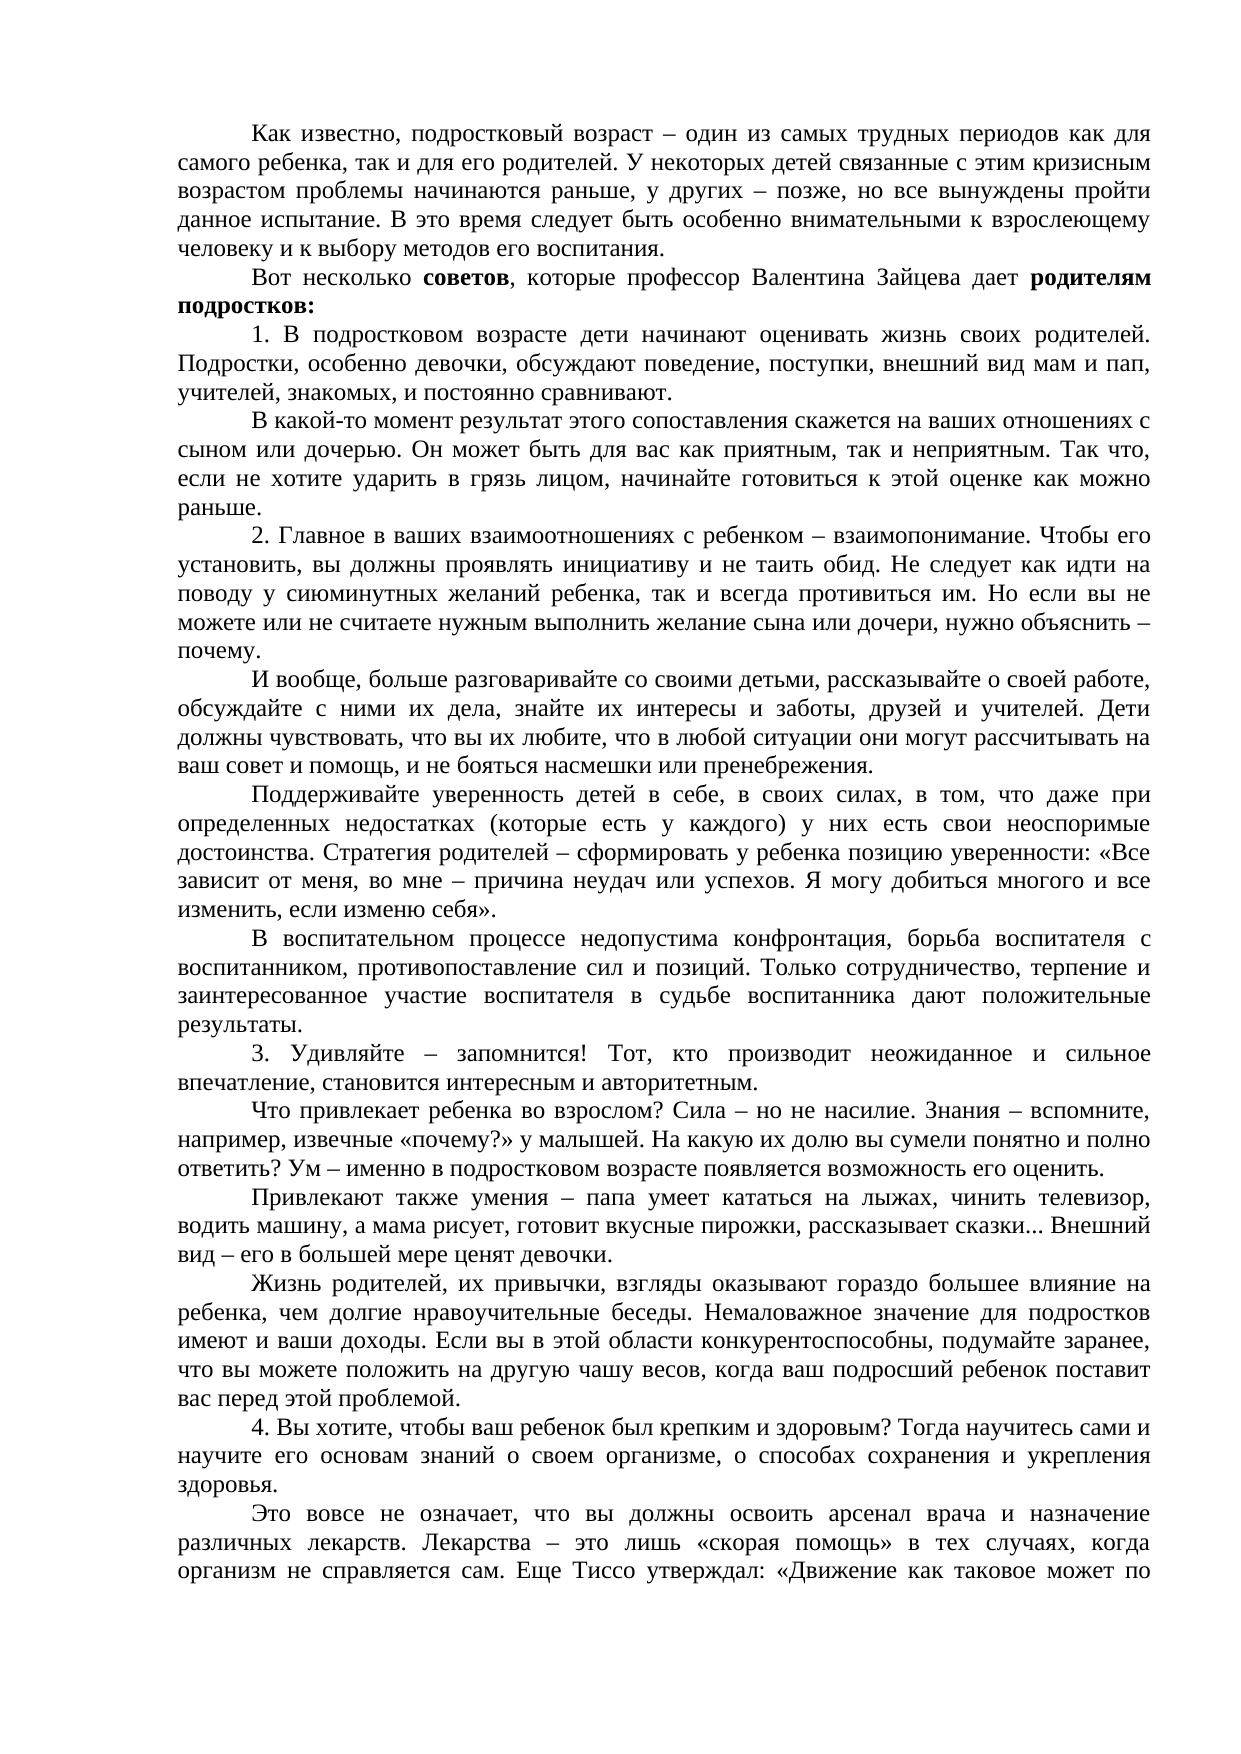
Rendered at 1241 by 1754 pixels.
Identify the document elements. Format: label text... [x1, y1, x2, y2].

text Привлекают также умения – папа умеет кататься на лыжах, чинить телевизор, водить машину, а мама рисует, готовит вкусные пирожки, рассказывает сказки... Внешний вид – его в большей мере ценят девочки. [177, 1182, 1152, 1268]
text 3. Удивляйте – запомнится! Тот, кто производит неожиданное и сильное впечатление, становится интересным и авторитетным. [177, 1038, 1152, 1096]
text В какой-то момент результат этого сопоставления скажется на ваших отношениях с сыном или дочерью. Он может быть для вас как приятным, так и неприятным. Так что, если не хотите ударить в грязь лицом, начинайте готовиться к этой оценке как можно раньше. [177, 406, 1152, 521]
text 2. Главное в ваших взаимоотношениях с ребенком – взаимопонимание. Чтобы его установить, вы должны проявлять инициативу и не таить обид. Не следует как идти на поводу у сиюминутных желаний ребенка, так и всегда противиться им. Но если вы не можете или не считаете нужным выполнить желание сына или дочери, нужно объяснить – почему. [177, 521, 1152, 664]
text Поддерживайте уверенность детей в себе, в своих силах, в том, что даже при определенных недостатках (которые есть у каждого) у них есть свои неоспоримые достоинства. Стратегия родителей – сформировать у ребенка позицию уверенности: «Все зависит от меня, во мне – причина неудач или успехов. Я могу добиться многого и все изменить, если изменю себя». [177, 779, 1152, 923]
text И вообще, больше разговаривайте со своими детьми, рассказывайте о своей работе, обсуждайте с ними их дела, знайте их интересы и заботы, друзей и учителей. Дети должны чувствовать, что вы их любите, что в любой ситуации они могут рассчитывать на ваш совет и помощь, и не бояться насмешки или пренебрежения. [177, 664, 1152, 779]
text Вот несколько советов, которые профессор Валентина Зайцева дает родителям подростков: [177, 262, 1152, 319]
text Как известно, подростковый возраст – один из самых трудных периодов как для самого ребенка, так и для его родителей. У некоторых детей связанные с этим кризисным возрастом проблемы начинаются раньше, у других – позже, но все вынуждены пройти данное испытание. В это время следует быть особенно внимательными к взрослеющему человеку и к выбору методов его воспитания. [177, 118, 1152, 262]
text 1. В подростковом возрасте дети начинают оценивать жизнь своих родителей. Подростки, особенно девочки, обсуждают поведение, поступки, внешний вид мам и пап, учителей, знакомых, и постоянно сравнивают. [177, 319, 1152, 406]
text В воспитательном процессе недопустима конфронтация, борьба воспитателя с воспитанником, противопоставление сил и позиций. Только сотрудничество, терпение и заинтересованное участие воспитателя в судьбе воспитанника дают положительные результаты. [177, 923, 1152, 1038]
text Что привлекает ребенка во взрослом? Сила – но не насилие. Знания – вспомните, например, извечные «почему?» у малышей. На какую их долю вы сумели понятно и полно ответить? Ум – именно в подростковом возрасте появляется возможность его оценить. [177, 1096, 1152, 1182]
text Жизнь родителей, их привычки, взгляды оказывают гораздо большее влияние на ребенка, чем долгие нравоучительные беседы. Немаловажное значение для подростков имеют и ваши доходы. Если вы в этой области конкурентоспособны, подумайте заранее, что вы можете положить на другую чашу весов, когда ваш подросший ребенок поставит вас перед этой проблемой. [177, 1268, 1152, 1412]
text 4. Вы хотите, чтобы ваш ребенок был крепким и здоровым? Тогда научитесь сами и научите его основам знаний о своем организме, о способах сохранения и укрепления здоровья. [177, 1412, 1152, 1498]
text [177, 1498, 1152, 1584]
